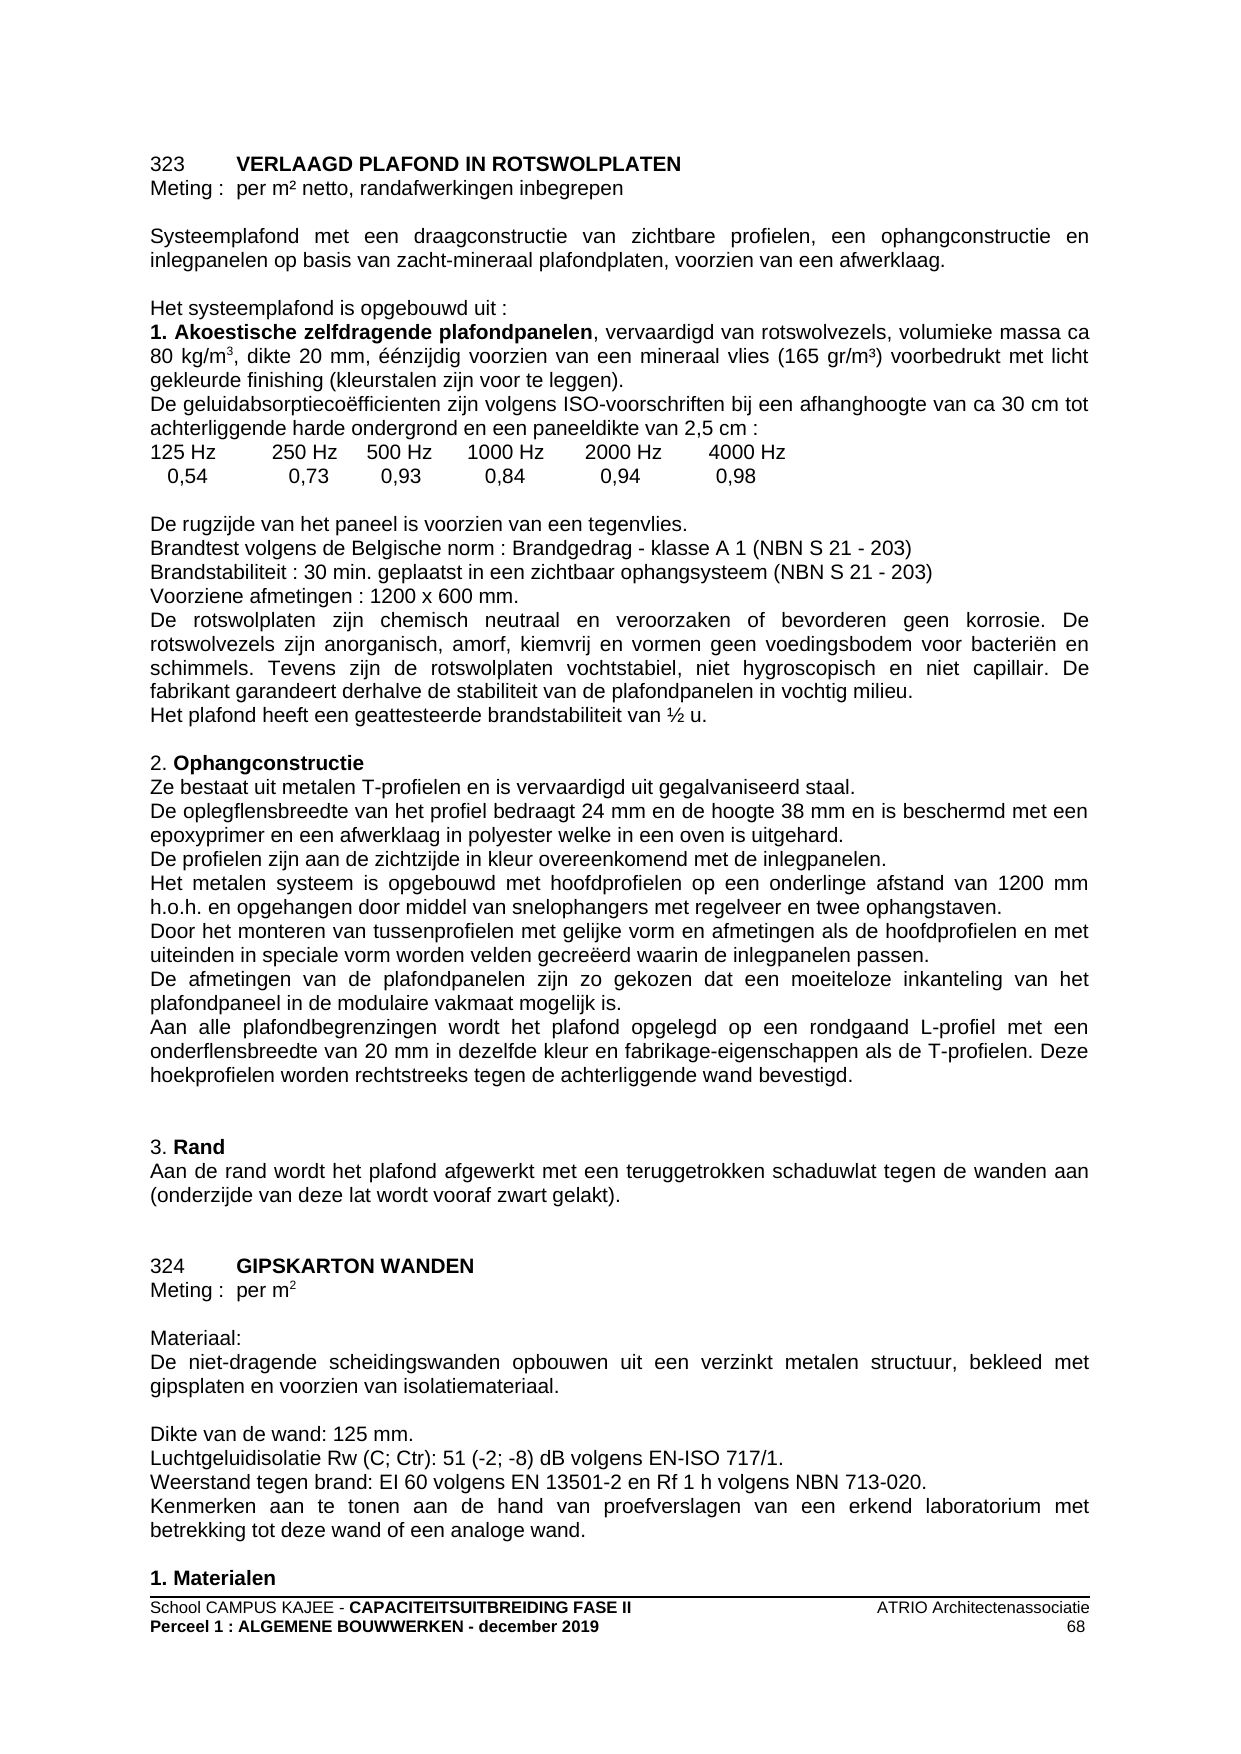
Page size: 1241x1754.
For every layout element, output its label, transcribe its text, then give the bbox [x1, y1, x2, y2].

text Voorziene afmetingen : 1200 x 600 mm. [150, 583, 1090, 607]
text 0,54 0,73 0,93 0,84 0,94 0,98 [150, 464, 1090, 488]
text Brandtest volgens de Belgische norm : Brandgedrag - klasse A 1 (NBN S 21 - 203) [150, 536, 1090, 559]
subtitle 324 GIPSKARTON WANDEN [150, 1254, 1090, 1278]
text De niet-dragende scheidingswanden opbouwen uit een verzinkt metalen structuur, bekleed met gipsplaten en voorzien van isolatiemateriaal. [150, 1350, 1090, 1398]
text De oplegflensbreedte van het profiel bedraagt 24 mm en de hoogte 38 mm en is beschermd met een epoxyprimer en een afwerklaag in polyester welke in een oven is uitgehard. [150, 799, 1090, 847]
text Door het monteren van tussenprofielen met gelijke vorm en afmetingen als de hoofdprofielen en met uiteinden in speciale vorm worden velden gecreëerd waarin de inlegpanelen passen. [150, 919, 1090, 967]
text Ze bestaat uit metalen T-profielen en is vervaardigd uit gegalvaniseerd staal. [150, 775, 1090, 799]
text Kenmerken aan te tonen aan de hand van proefverslagen van een erkend laboratorium met betrekking tot deze wand of een analoge wand. [150, 1494, 1090, 1542]
text Materiaal: [150, 1326, 1090, 1350]
text Weerstand tegen brand: EI 60 volgens EN 13501-2 en Rf 1 h volgens NBN 713-020. [150, 1470, 1090, 1494]
text Systeemplafond met een draagconstructie van zichtbare profielen, een ophangconstructie en inlegpanelen op basis van zacht-mineraal plafondplaten, voorzien van een afwerklaag. [150, 224, 1090, 272]
text De rotswolplaten zijn chemisch neutraal en veroorzaken of bevorderen geen korrosie. De rotswolvezels zijn anorganisch, amorf, kiemvrij en vormen geen voedingsbodem voor bacteriën en schimmels. Tevens zijn de rotswolplaten vochtstabiel, niet hygroscopisch en niet capillair. De fabrikant garandeert derhalve de stabiliteit van de plafondpanelen in vochtig milieu. [150, 607, 1090, 703]
text 1. Materialen [150, 1566, 1090, 1590]
text 2. Ophangconstructie [150, 751, 1090, 775]
text 125 Hz 250 Hz 500 Hz 1000 Hz 2000 Hz 4000 Hz [150, 440, 1090, 464]
text De profielen zijn aan de zichtzijde in kleur overeenkomend met de inlegpanelen. [150, 847, 1090, 871]
text Het metalen systeem is opgebouwd met hoofdprofielen op een onderlinge afstand van 1200 mm h.o.h. en opgehangen door middel van snelophangers met regelveer en twee ophangstaven. [150, 871, 1090, 919]
text De geluidabsorptiecoëfficienten zijn volgens ISO-voorschriften bij een afhanghoogte van ca 30 cm tot achterliggende harde ondergrond en een paneeldikte van 2,5 cm : [150, 392, 1090, 440]
text Aan alle plafondbegrenzingen wordt het plafond opgelegd op een rondgaand L-profiel met een onderflensbreedte van 20 mm in dezelfde kleur en fabrikage-eigenschappen als de T-profielen. Deze hoekprofielen worden rechtstreeks tegen de achterliggende wand bevestigd. [150, 1015, 1090, 1087]
text Dikte van de wand: 125 mm. [150, 1422, 1090, 1446]
text 1. Akoestische zelfdragende plafondpanelen, vervaardigd van rotswolvezels, volumieke massa ca 80 kg/m3, dikte 20 mm, éénzijdig voorzien van een mineraal vlies (165 gr/m³) voorbedrukt met licht gekleurde finishing (kleurstalen zijn voor te leggen). [150, 320, 1090, 392]
text Meting : per m² netto, randafwerkingen inbegrepen [150, 176, 1090, 200]
text De rugzijde van het paneel is voorzien van een tegenvlies. [150, 512, 1090, 536]
text Meting : per m2 [150, 1278, 1090, 1302]
text 3. Rand [150, 1134, 1090, 1158]
text Luchtgeluidisolatie Rw (C; Ctr): 51 (-2; -8) dB volgens EN-ISO 717/1. [150, 1446, 1090, 1470]
subtitle 323 VERLAAGD PLAFOND IN ROTSWOLPLATEN [150, 152, 1090, 176]
text Aan de rand wordt het plafond afgewerkt met een teruggetrokken schaduwlat tegen de wanden aan (onderzijde van deze lat wordt vooraf zwart gelakt). [150, 1158, 1090, 1206]
text Het systeemplafond is opgebouwd uit : [150, 296, 1090, 320]
text De afmetingen van de plafondpanelen zijn zo gekozen dat een moeiteloze inkanteling van het plafondpaneel in de modulaire vakmaat mogelijk is. [150, 967, 1090, 1015]
text Het plafond heeft een geattesteerde brandstabiliteit van ½ u. [150, 703, 1090, 727]
text Brandstabiliteit : 30 min. geplaatst in een zichtbaar ophangsysteem (NBN S 21 - 203) [150, 559, 1090, 583]
